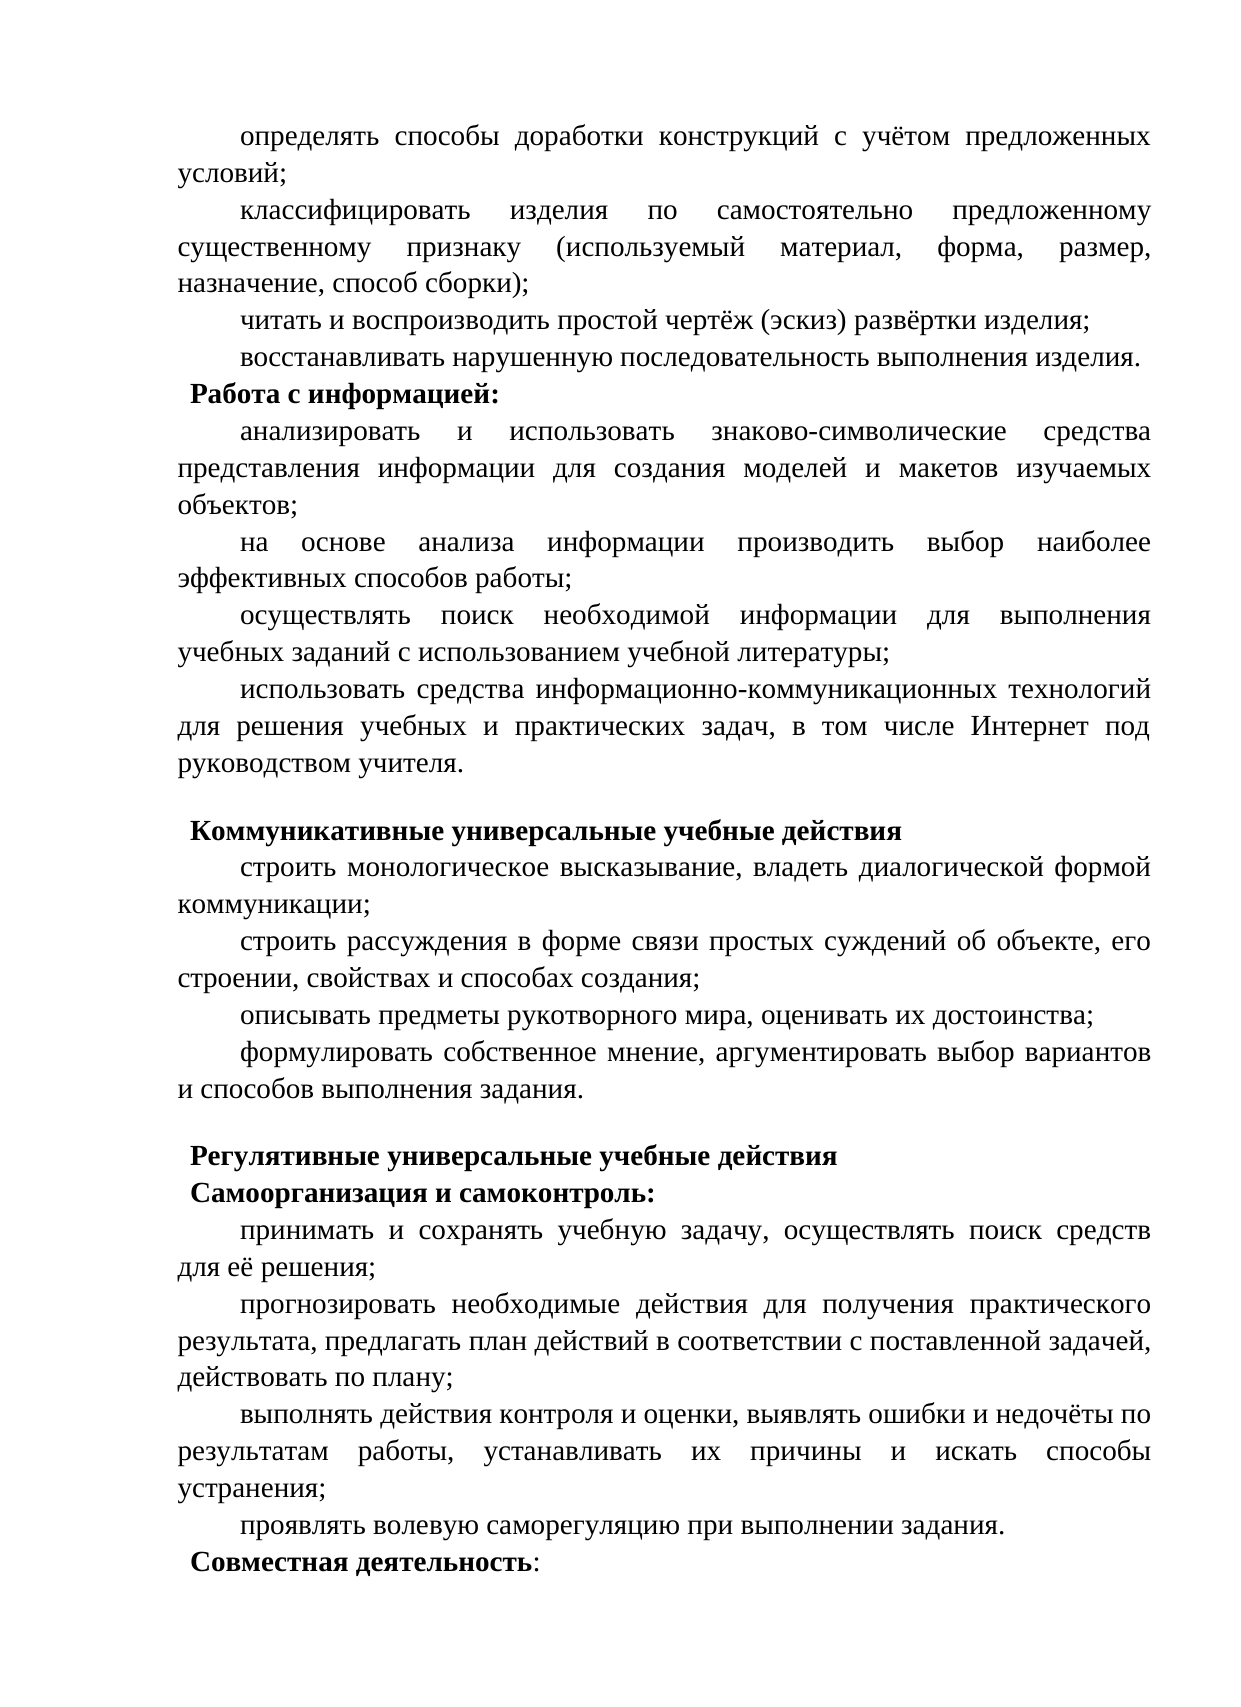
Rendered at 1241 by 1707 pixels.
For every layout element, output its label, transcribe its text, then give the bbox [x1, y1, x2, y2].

text прогнозировать необходимые действия для получения практического результата, предлагать план действий в соответствии с поставленной задачей, действовать по плану; [177, 1286, 1152, 1393]
text читать и воспроизводить простой чертёж (эскиз) развёртки изделия; [177, 302, 1152, 336]
text восстанавливать нарушенную последовательность выполнения изделия. [177, 339, 1152, 373]
text принимать и сохранять учебную задачу, осуществлять поиск средств для её решения; [177, 1212, 1152, 1282]
text осуществлять поиск необходимой информации для выполнения учебных заданий с использованием учебной литературы; [177, 597, 1152, 668]
text Регулятивные универсальные учебные действия [190, 1138, 1152, 1172]
text Коммуникативные универсальные учебные действия [190, 813, 1152, 846]
text классифицировать изделия по самостоятельно предложенному существенному признаку (используемый материал, форма, размер, назначение, способ сборки); [177, 192, 1152, 299]
text строить рассуждения в форме связи простых суждений об объекте, его строении, свойствах и способах создания; [177, 923, 1152, 994]
text использовать средства информационно-коммуникационных технологий для решения учебных и практических задач, в том числе Интернет под руководством учителя. [177, 671, 1152, 778]
text определять способы доработки конструкций с учётом предложенных условий; [177, 118, 1152, 188]
text описывать предметы рукотворного мира, оценивать их достоинства; [177, 997, 1152, 1031]
text выполнять действия контроля и оценки, выявлять ошибки и недочёты по результатам работы, устанавливать их причины и искать способы устранения; [177, 1396, 1152, 1504]
text проявлять волевую саморегуляцию при выполнении задания. [177, 1507, 1152, 1541]
text строить монологическое высказывание, владеть диалогической формой коммуникации; [177, 849, 1152, 920]
text формулировать собственное мнение, аргументировать выбор вариантов и способов выполнения задания. [177, 1034, 1152, 1104]
text на основе анализа информации производить выбор наиболее эффективных способов работы; [177, 524, 1152, 594]
text Работа с информацией: [190, 376, 1152, 410]
text Совместная деятельность: [190, 1544, 1152, 1577]
text Самоорганизация и самоконтроль: [190, 1175, 1152, 1209]
text анализировать и использовать знаково-символические средства представления информации для создания моделей и макетов изучаемых объектов; [177, 413, 1152, 520]
